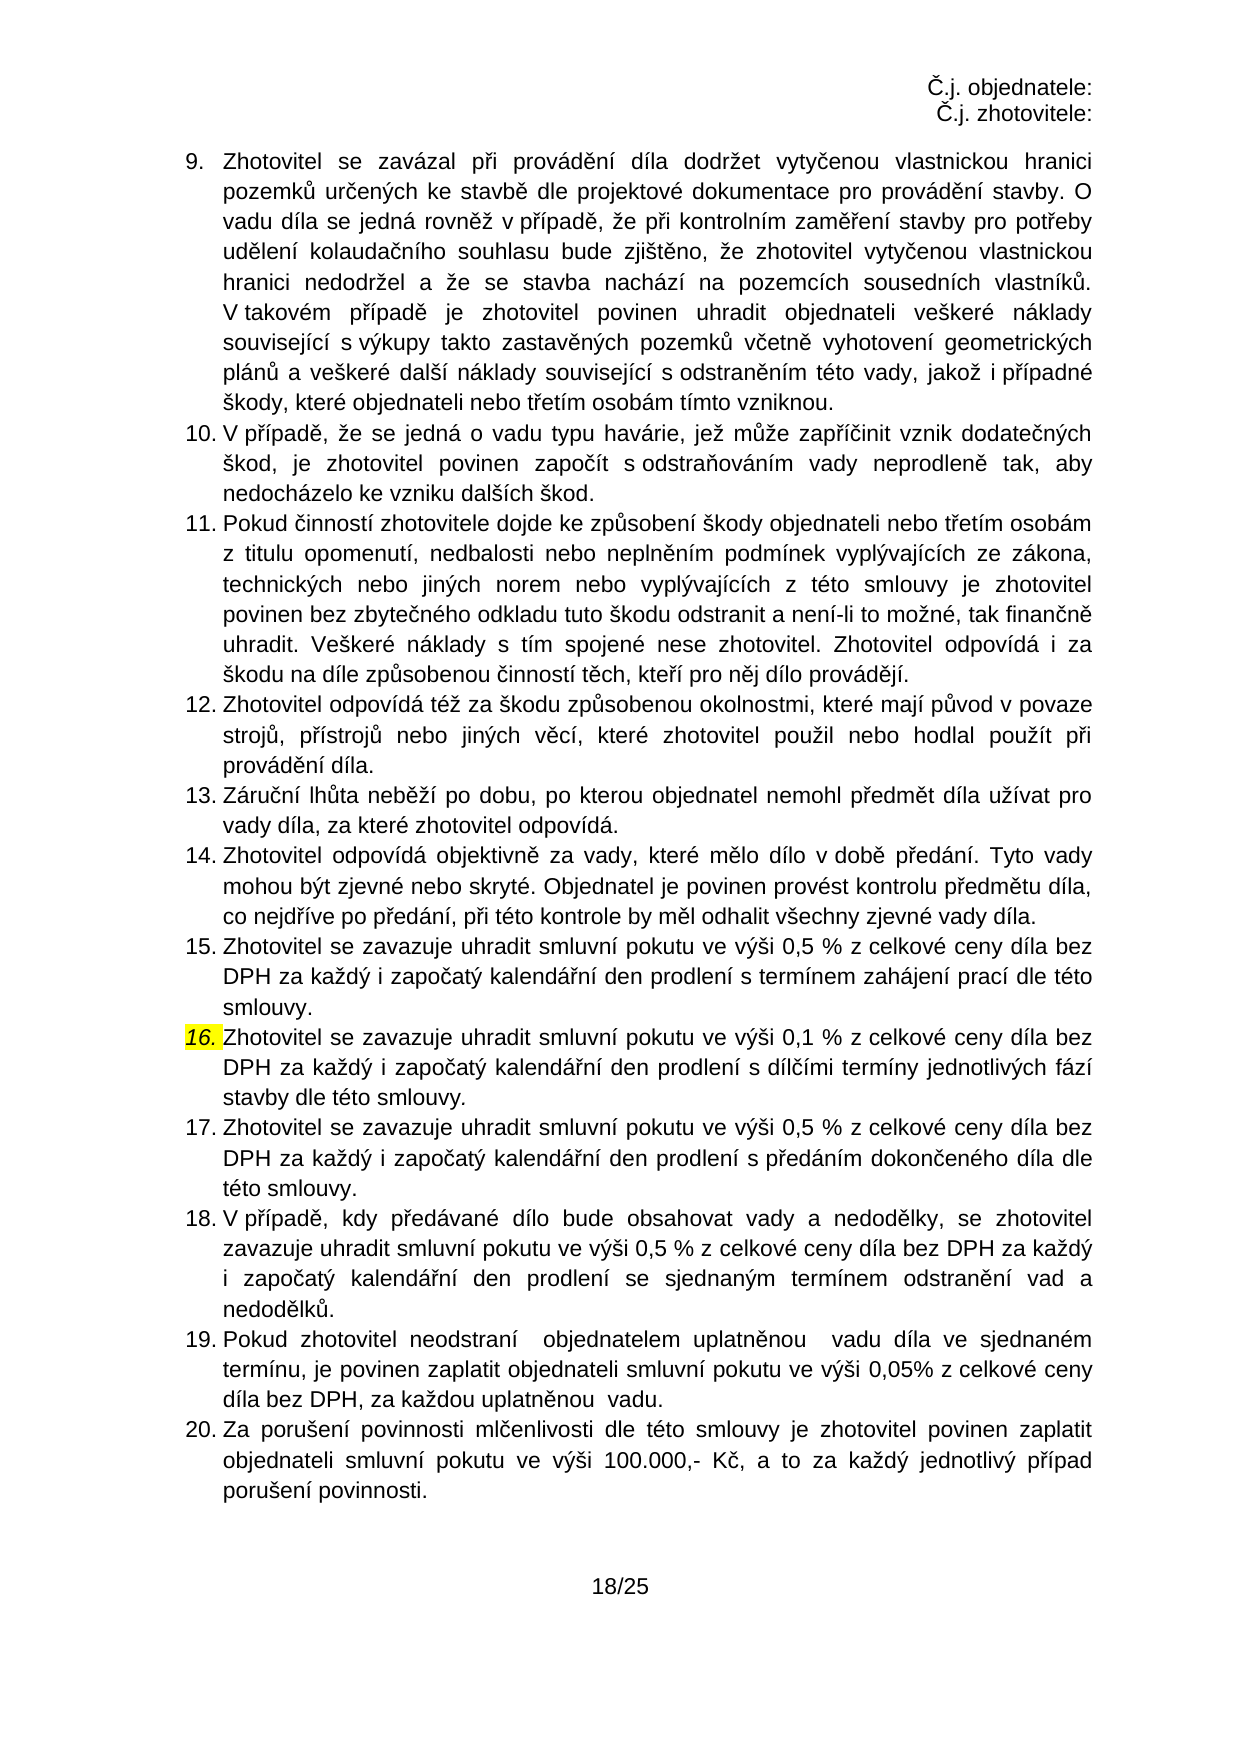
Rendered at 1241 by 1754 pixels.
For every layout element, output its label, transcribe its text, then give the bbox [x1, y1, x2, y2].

list Zhotovitel se zavazuje uhradit smluvní pokutu ve výši 0,1 % z celkové ceny díla bez DPH za každý i započatý kalendářní den prodlení s dílčími termíny jednotlivých fází stavby dle této smlouvy. [185, 1024, 1093, 1110]
list V případě, kdy předávané dílo bude obsahovat vady a nedodělky, se zhotovitel zavazuje uhradit smluvní pokutu ve výši 0,5 % z celkové ceny díla bez DPH za každý i započatý kalendářní den prodlení se sjednaným termínem odstranění vad a nedodělků. [185, 1205, 1093, 1322]
list Záruční lhůta neběží po dobu, po kterou objednatel nemohl předmět díla užívat pro vady díla, za které zhotovitel odpovídá. [185, 782, 1093, 838]
list Zhotovitel odpovídá objektivně za vady, které mělo dílo v době předání. Tyto vady mohou být zjevné nebo skryté. Objednatel je povinen provést kontrolu předmětu díla, co nejdříve po předání, při této kontrole by měl odhalit všechny zjevné vady díla. [185, 842, 1093, 929]
list Zhotovitel odpovídá též za škodu způsobenou okolnostmi, které mají původ v povaze strojů, přístrojů nebo jiných věcí, které zhotovitel použil nebo hodlal použít při provádění díla. [185, 691, 1093, 778]
list V případě, že se jedná o vadu typu havárie, jež může zapříčinit vznik dodatečných škod, je zhotovitel povinen započít s odstraňováním vady neprodleně tak, aby nedocházelo ke vzniku dalších škod. [185, 419, 1093, 506]
list Zhotovitel se zavazuje uhradit smluvní pokutu ve výši 0,5 % z celkové ceny díla bez DPH za každý i započatý kalendářní den prodlení s termínem zahájení prací dle této smlouvy. [185, 933, 1093, 1020]
list Zhotovitel se zavázal při provádění díla dodržet vytyčenou vlastnickou hranici pozemků určených ke stavbě dle projektové dokumentace pro provádění stavby. O vadu díla se jedná rovněž v případě, že při kontrolním zaměření stavby pro potřeby udělení kolaudačního souhlasu bude zjištěno, že zhotovitel vytyčenou vlastnickou hranici nedodržel a že se stavba nachází na pozemcích sousedních vlastníků. V takovém případě je zhotovitel povinen uhradit objednateli veškeré náklady související s výkupy takto zastavěných pozemků včetně vyhotovení geometrických plánů a veškeré další náklady související s odstraněním této vady, jakož i případné škody, které objednateli nebo třetím osobám tímto vzniknou. [185, 148, 1093, 416]
list Za porušení povinnosti mlčenlivosti dle této smlouvy je zhotovitel povinen zaplatit objednateli smluvní pokutu ve výši 100.000,- Kč, a to za každý jednotlivý případ porušení povinnosti. [185, 1416, 1093, 1503]
list Pokud činností zhotovitele dojde ke způsobení škody objednateli nebo třetím osobám z titulu opomenutí, nedbalosti nebo neplněním podmínek vyplývajících ze zákona, technických nebo jiných norem nebo vyplývajících z této smlouvy je zhotovitel povinen bez zbytečného odkladu tuto škodu odstranit a není-li to možné, tak finančně uhradit. Veškeré náklady s tím spojené nese zhotovitel. Zhotovitel odpovídá i za škodu na díle způsobenou činností těch, kteří pro něj dílo provádějí. [185, 510, 1093, 687]
list Zhotovitel se zavazuje uhradit smluvní pokutu ve výši 0,5 % z celkové ceny díla bez DPH za každý i započatý kalendářní den prodlení s předáním dokončeného díla dle této smlouvy. [185, 1114, 1093, 1201]
list Pokud zhotovitel neodstraní objednatelem uplatněnou vadu díla ve sjednaném termínu, je povinen zaplatit objednateli smluvní pokutu ve výši 0,05% z celkové ceny díla bez DPH, za každou uplatněnou vadu. [185, 1326, 1093, 1412]
